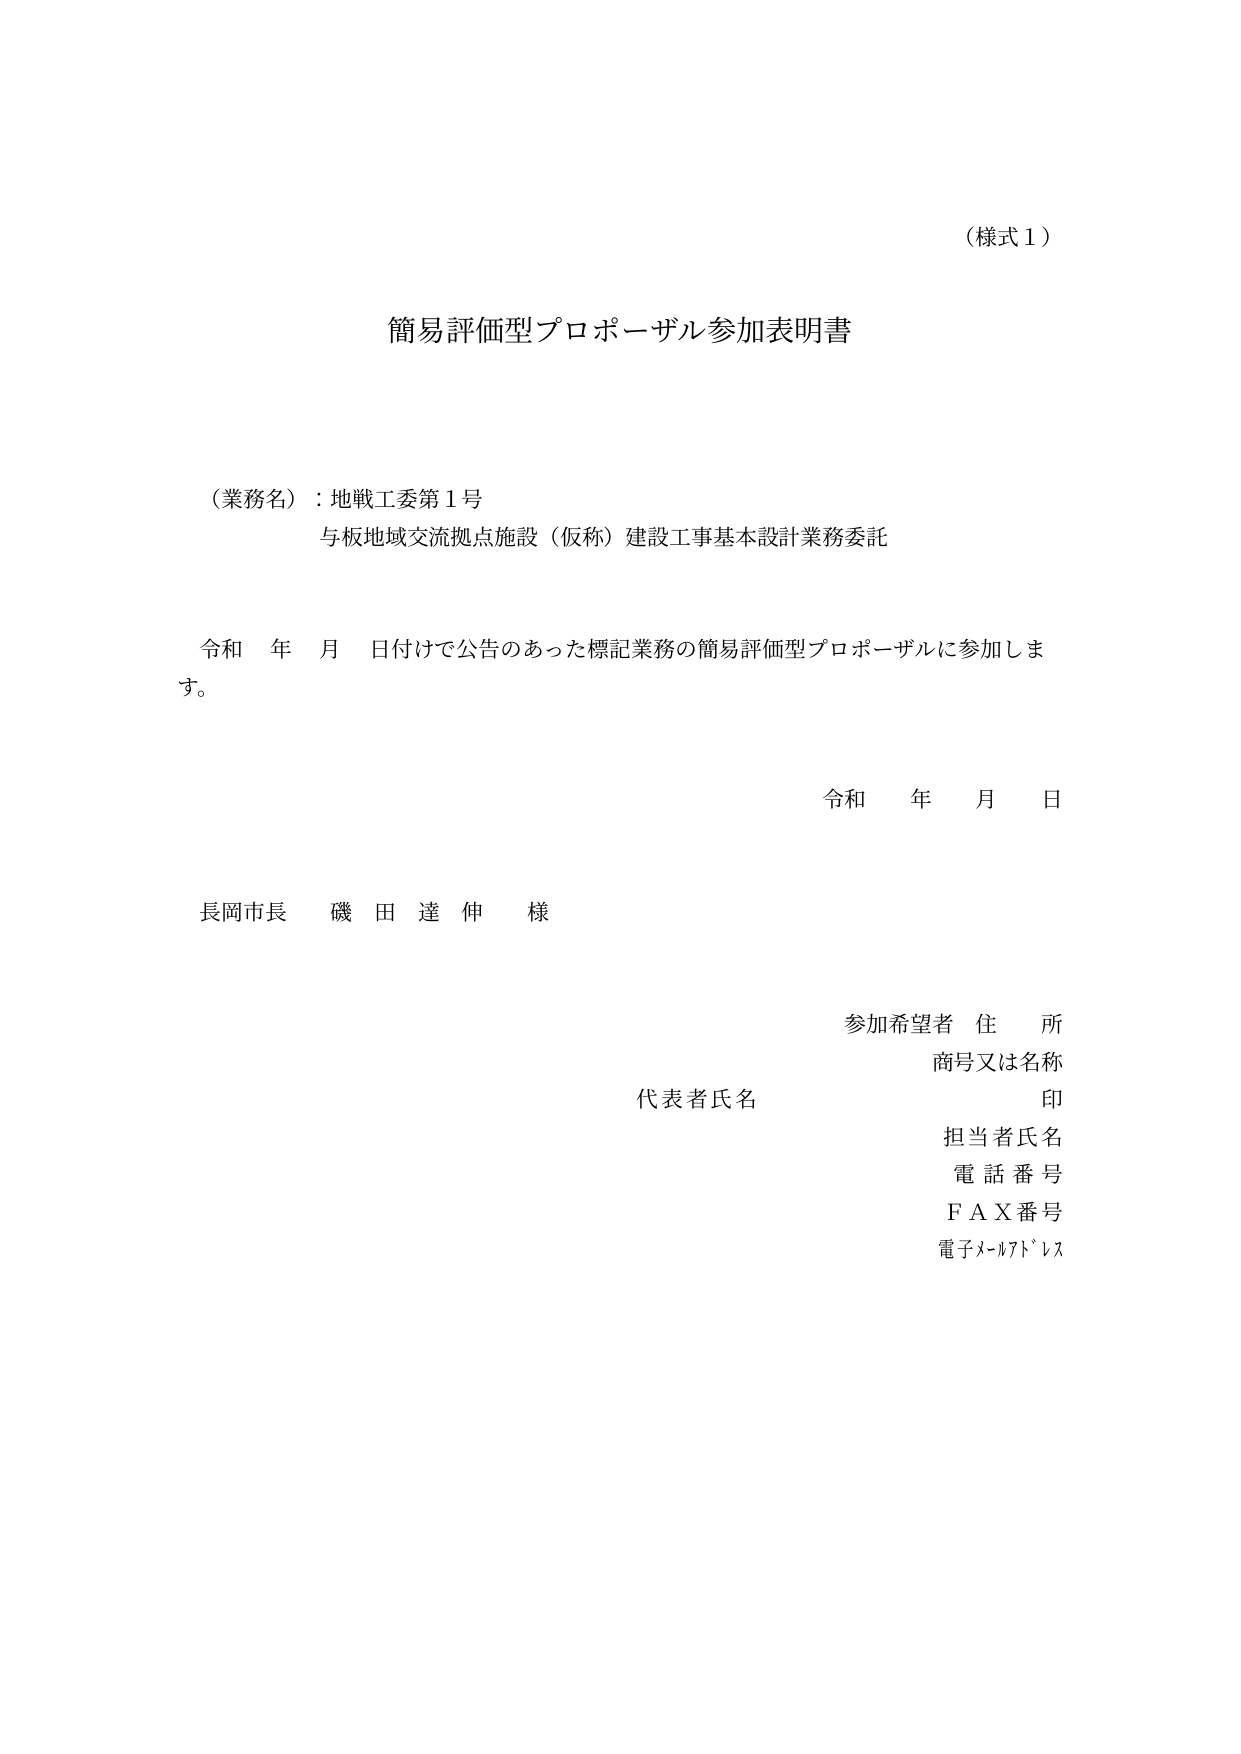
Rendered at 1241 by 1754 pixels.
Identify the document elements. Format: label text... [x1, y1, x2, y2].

text 与板地域交流拠点施設（仮称）建設工事基本設計業務委託 [177, 517, 1063, 554]
text 令和 年 月 日付けで公告のあった標記業務の簡易評価型プロポーザルに参加します。 [177, 629, 1063, 704]
text ＦＡＸ番号 [177, 1192, 1063, 1229]
text （様式１） [177, 217, 1063, 254]
text （業務名）：地戦工委第１号 [177, 479, 1063, 517]
text 担当者氏名 [177, 1117, 1063, 1154]
text 代表者氏名 印 [177, 1079, 1063, 1117]
text 電子ﾒｰﾙｱﾄﾞﾚｽ [177, 1229, 1063, 1267]
text 参加希望者 住所 [177, 1004, 1063, 1042]
text 簡易評価型プロポーザル参加表明書 [177, 292, 1063, 367]
text 長岡市長 磯 田 達 伸 様 [177, 892, 1063, 929]
text 電話番号 [177, 1154, 1063, 1192]
text 商号又は名称 [177, 1042, 1063, 1079]
text 令和 年 月 日 [177, 779, 1063, 817]
